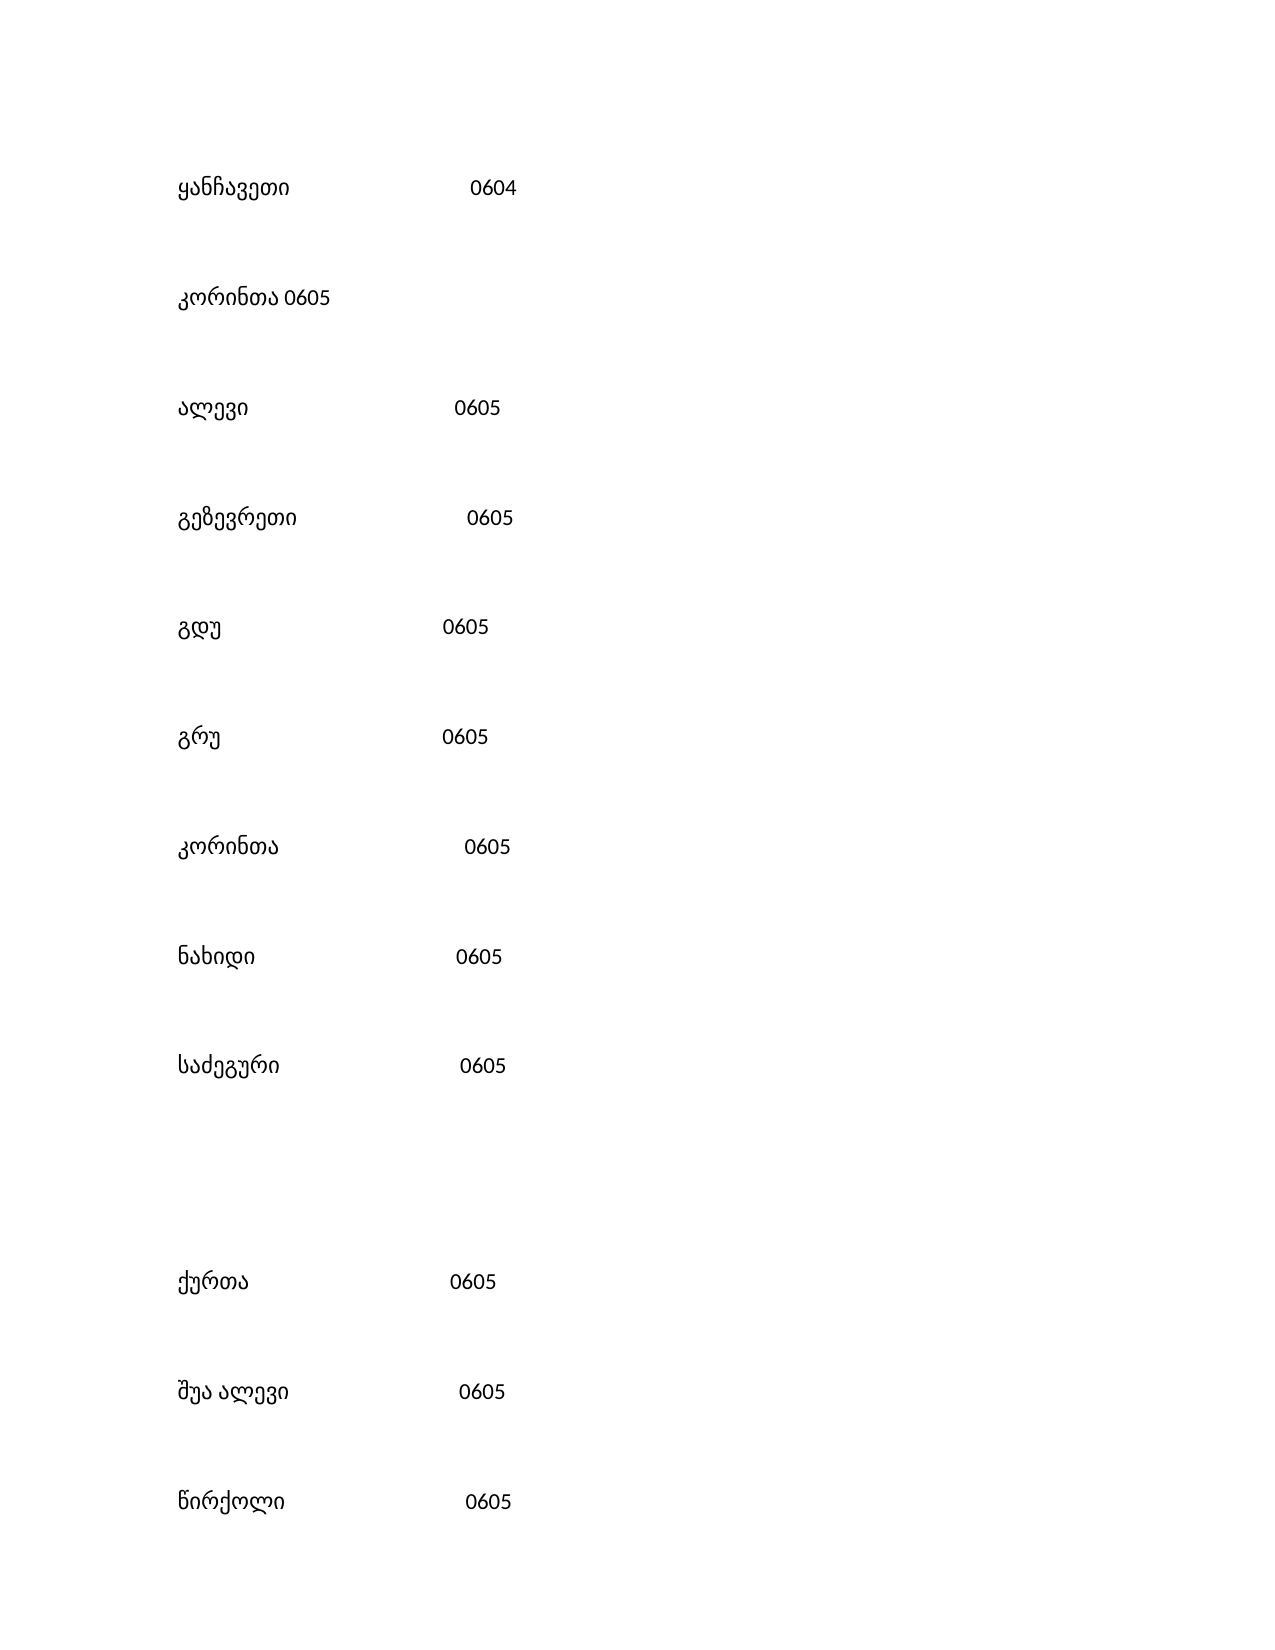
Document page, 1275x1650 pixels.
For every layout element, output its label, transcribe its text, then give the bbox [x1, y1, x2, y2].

text კორინთა 0605 [177, 281, 1186, 312]
text გეზევრეთი 0605 [177, 501, 1186, 532]
text ქურთა 0605 [177, 1265, 1186, 1297]
text ნახიდი 0605 [177, 940, 1186, 971]
text საძეგური 0605 [177, 1049, 1186, 1081]
text წირქოლი 0605 [177, 1485, 1186, 1516]
text კორინთა 0605 [177, 830, 1186, 861]
text გრუ 0605 [177, 720, 1186, 751]
text გდუ 0605 [177, 610, 1186, 642]
text შუა ალევი 0605 [177, 1375, 1186, 1406]
text ყანჩავეთი 0604 [177, 171, 1186, 202]
text ალევი 0605 [177, 391, 1186, 422]
